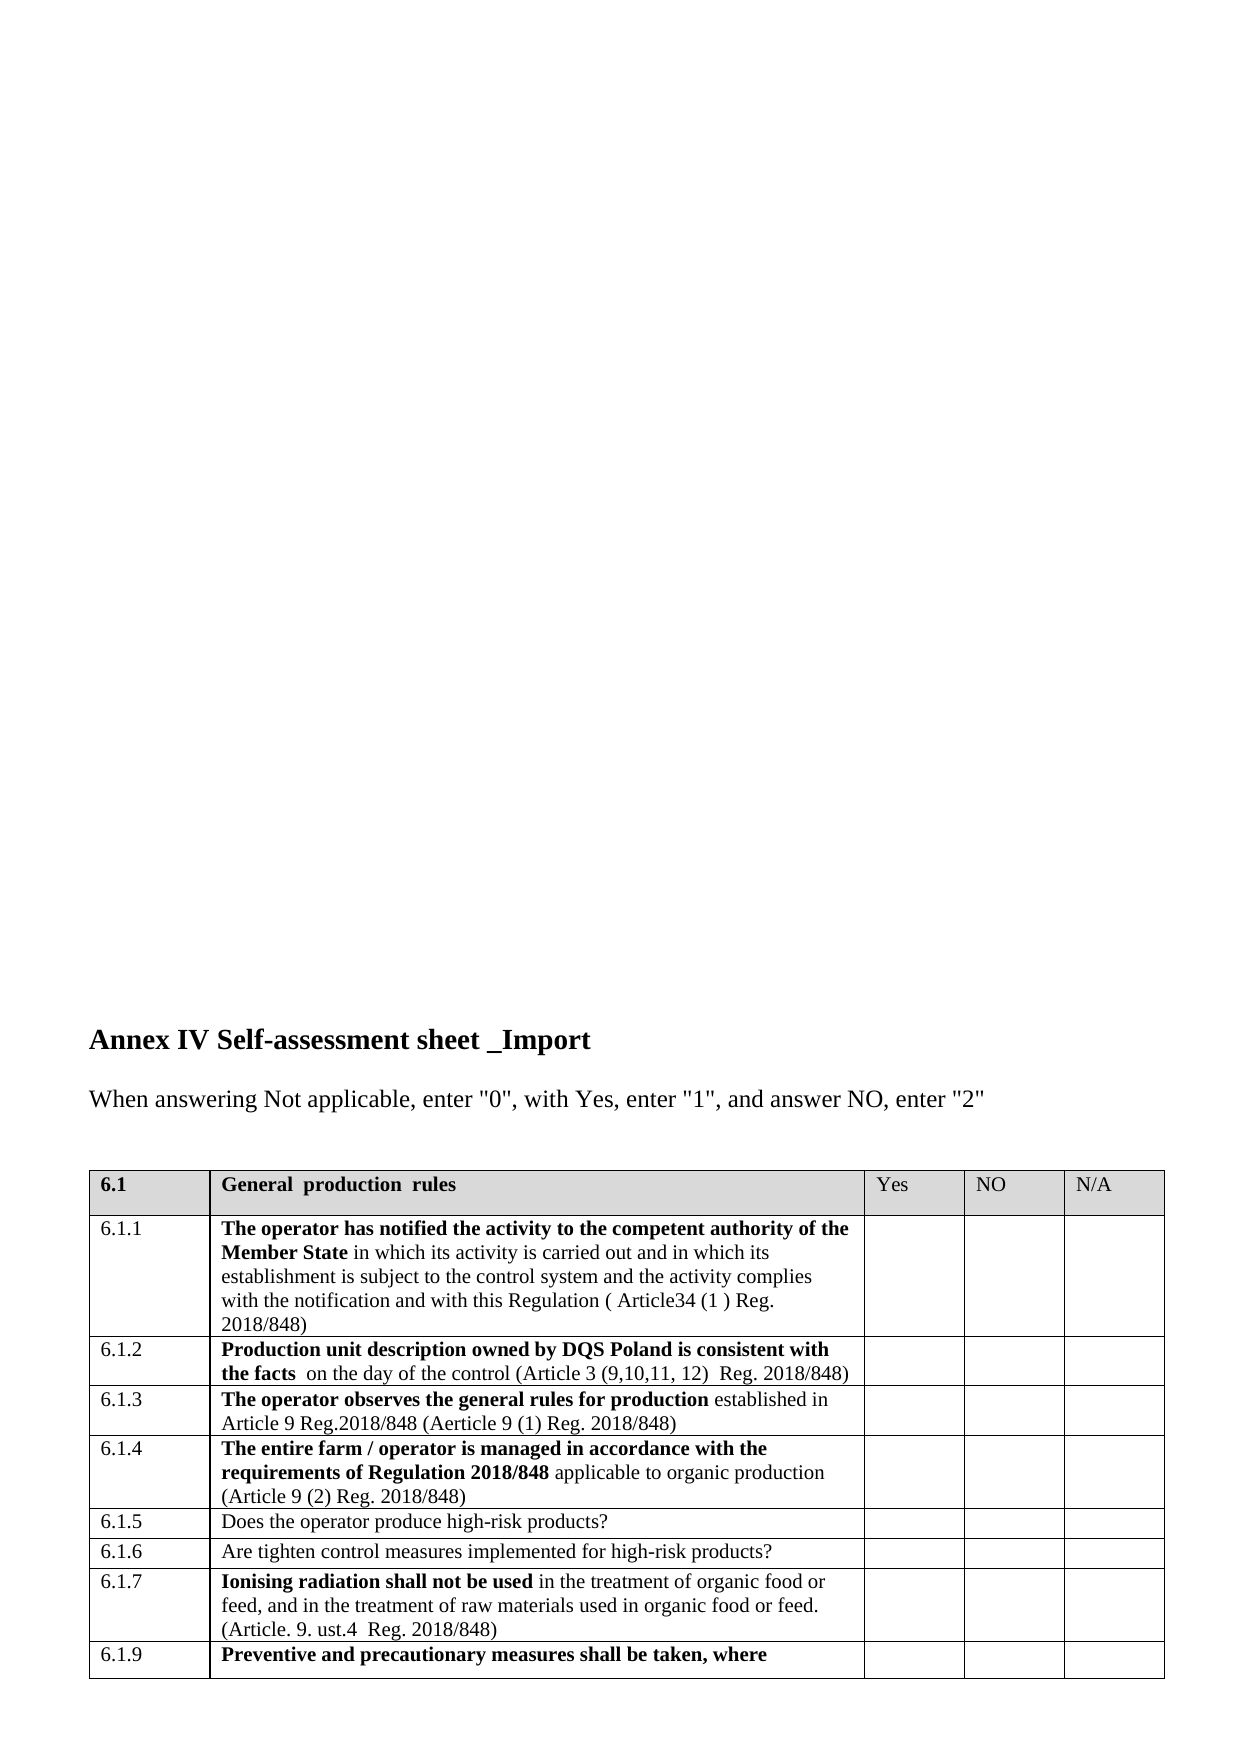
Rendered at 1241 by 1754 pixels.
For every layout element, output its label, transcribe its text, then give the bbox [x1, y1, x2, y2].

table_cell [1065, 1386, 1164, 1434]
text When answering Not applicable, enter "0", with Yes, enter "1", and answer NO, enter "2" [89, 1084, 1165, 1113]
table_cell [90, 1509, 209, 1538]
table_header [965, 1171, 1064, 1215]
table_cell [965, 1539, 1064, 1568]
text Annex IV Self-assessment sheet _Import [89, 1022, 1165, 1055]
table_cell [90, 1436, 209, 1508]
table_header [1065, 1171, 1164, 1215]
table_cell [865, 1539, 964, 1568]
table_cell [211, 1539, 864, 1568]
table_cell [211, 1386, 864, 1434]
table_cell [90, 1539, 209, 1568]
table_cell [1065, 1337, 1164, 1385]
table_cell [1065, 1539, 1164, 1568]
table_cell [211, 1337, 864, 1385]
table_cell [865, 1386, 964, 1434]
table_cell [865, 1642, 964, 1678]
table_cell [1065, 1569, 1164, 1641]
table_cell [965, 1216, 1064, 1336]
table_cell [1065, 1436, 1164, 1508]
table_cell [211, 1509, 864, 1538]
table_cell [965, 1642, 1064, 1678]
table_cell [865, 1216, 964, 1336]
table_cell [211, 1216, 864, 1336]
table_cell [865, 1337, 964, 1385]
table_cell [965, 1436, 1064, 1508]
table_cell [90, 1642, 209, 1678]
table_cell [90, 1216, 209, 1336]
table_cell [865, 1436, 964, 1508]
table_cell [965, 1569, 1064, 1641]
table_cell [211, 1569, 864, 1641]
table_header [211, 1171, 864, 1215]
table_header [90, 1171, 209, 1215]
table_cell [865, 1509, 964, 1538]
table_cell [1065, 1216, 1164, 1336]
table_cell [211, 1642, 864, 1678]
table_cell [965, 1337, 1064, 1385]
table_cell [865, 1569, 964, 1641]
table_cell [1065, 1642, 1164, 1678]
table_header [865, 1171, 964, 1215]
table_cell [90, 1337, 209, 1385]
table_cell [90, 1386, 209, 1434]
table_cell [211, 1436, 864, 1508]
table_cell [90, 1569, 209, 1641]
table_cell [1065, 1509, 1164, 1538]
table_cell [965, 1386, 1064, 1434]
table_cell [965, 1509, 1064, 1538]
